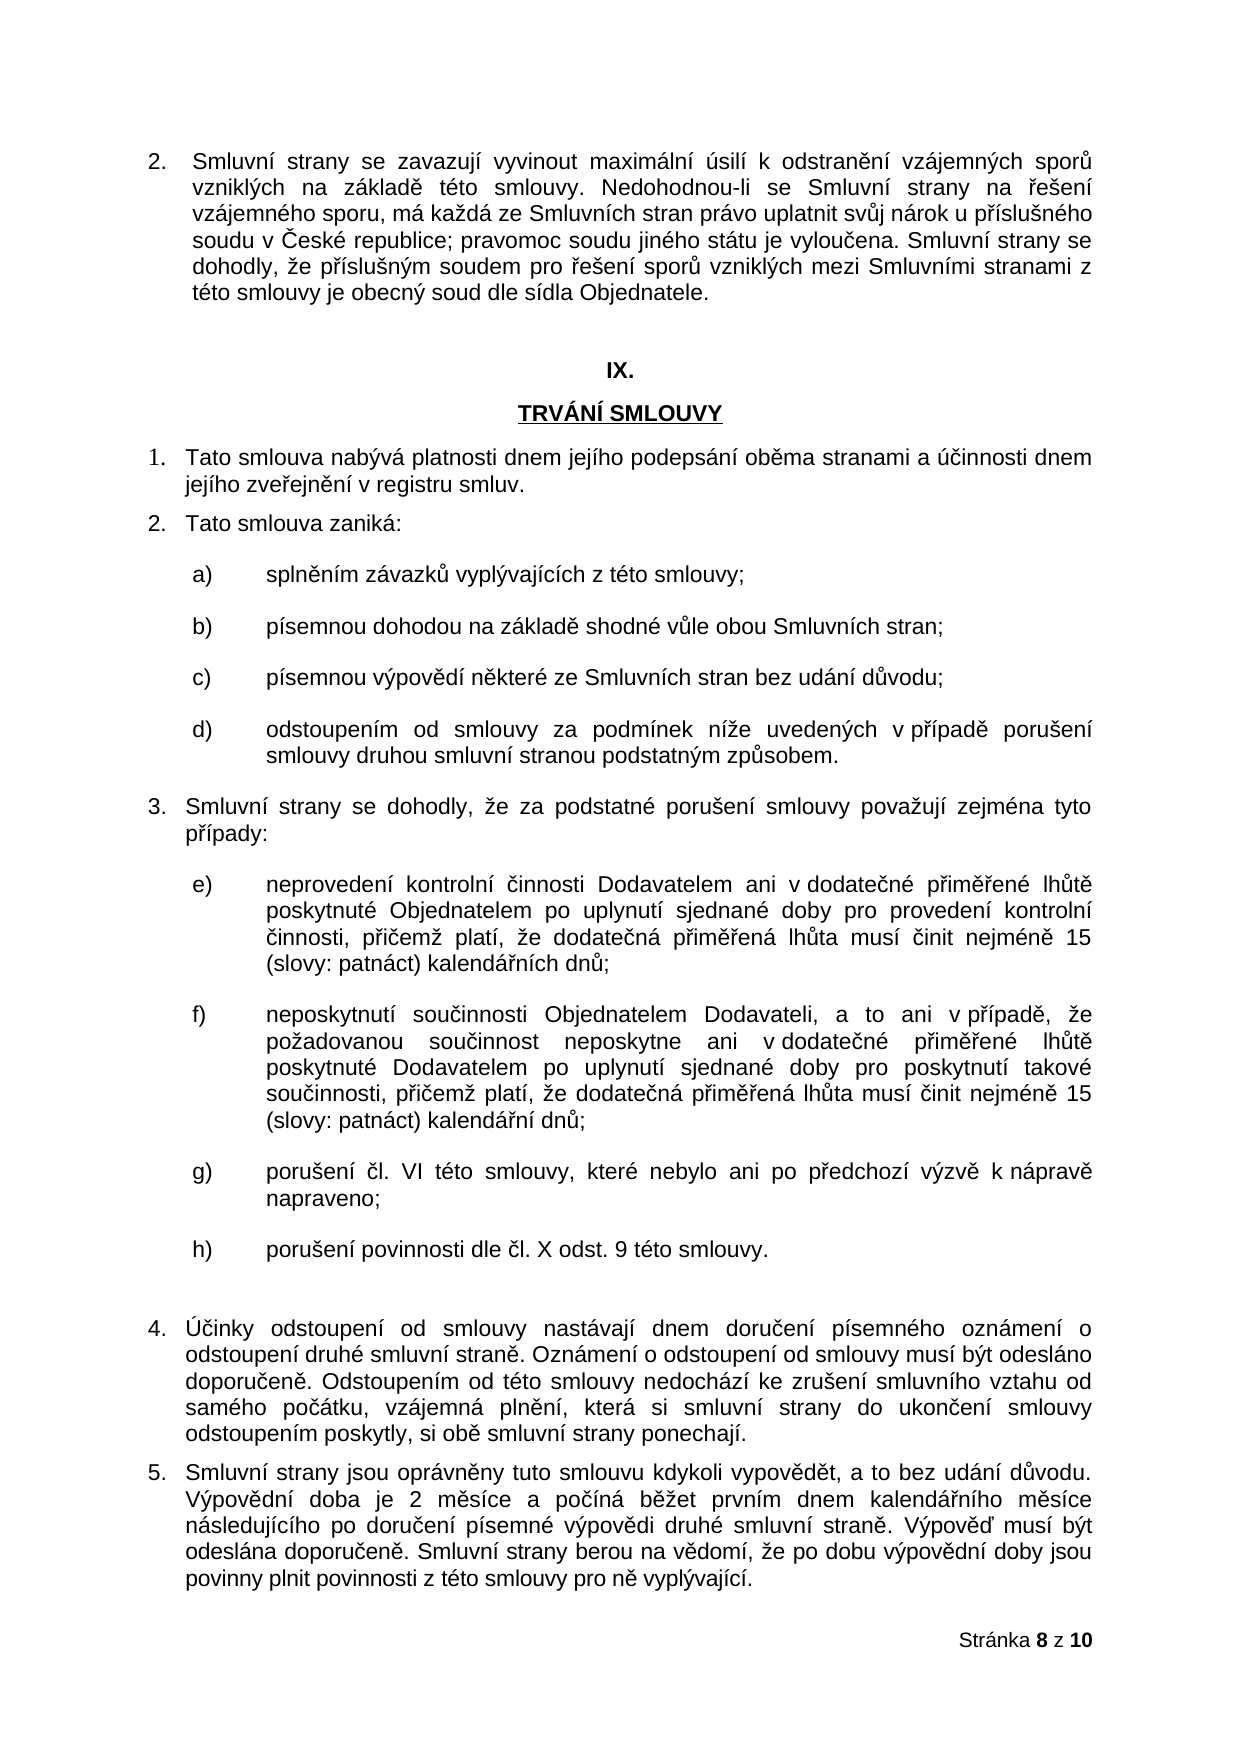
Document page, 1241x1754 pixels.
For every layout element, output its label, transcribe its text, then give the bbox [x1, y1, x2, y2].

list Smluvní strany se zavazují vyvinout maximální úsilí k odstranění vzájemných sporů vzniklých na základě této smlouvy. Nedohodnou-li se Smluvní strany na řešení vzájemného sporu, má každá ze Smluvních stran právo uplatnit svůj nárok u příslušného soudu v České republice; pravomoc soudu jiného státu je vyloučena. Smluvní strany se dohodly, že příslušným soudem pro řešení sporů vzniklých mezi Smluvními stranami z této smlouvy je obecný soud dle sídla Objednatele. [148, 148, 1093, 306]
list písemnou výpovědí některé ze Smluvních stran bez udání důvodu; [192, 664, 1093, 691]
text IX. [148, 357, 1093, 383]
list Účinky odstoupení od smlouvy nastávají dnem doručení písemného oznámení o odstoupení druhé smluvní straně. Oznámení o odstoupení od smlouvy musí být odesláno doporučeně. Odstoupením od této smlouvy nedochází ke zrušení smluvního vztahu od samého počátku, vzájemná plnění, která si smluvní strany do ukončení smlouvy odstoupením poskytly, si obě smluvní strany ponechají. [148, 1315, 1093, 1447]
list neposkytnutí součinnosti Objednatelem Dodavateli, a to ani v případě, že požadovanou součinnost neposkytne ani v dodatečné přiměřené lhůtě poskytnuté Dodavatelem po uplynutí sjednané doby pro poskytnutí takové součinnosti, přičemž platí, že dodatečná přiměřená lhůta musí činit nejméně 15 (slovy: patnáct) kalendářní dnů; [192, 1001, 1093, 1133]
list neprovedení kontrolní činnosti Dodavatelem ani v dodatečné přiměřené lhůtě poskytnuté Objednatelem po uplynutí sjednané doby pro provedení kontrolní činnosti, přičemž platí, že dodatečná přiměřená lhůta musí činit nejméně 15 (slovy: patnáct) kalendářních dnů; [192, 871, 1093, 976]
list odstoupením od smlouvy za podmínek níže uvedených v případě porušení smlouvy druhou smluvní stranou podstatným způsobem. [192, 716, 1093, 768]
list Tato smlouva zaniká: [148, 510, 1093, 536]
text TRVÁNÍ SMLOUVY [148, 400, 1093, 426]
list Smluvní strany jsou oprávněny tuto smlouvu kdykoli vypovědět, a to bez udání důvodu. Výpovědní doba je 2 měsíce a počíná běžet prvním dnem kalendářního měsíce následujícího po doručení písemné výpovědi druhé smluvní straně. Výpověď musí být odeslána doporučeně. Smluvní strany berou na vědomí, že po dobu výpovědní doby jsou povinny plnit povinnosti z této smlouvy pro ně vyplývající. [148, 1459, 1093, 1591]
list porušení povinnosti dle čl. X odst. 9 této smlouvy. [192, 1236, 1093, 1262]
list Tato smlouva nabývá platnosti dnem jejího podepsání oběma stranami a účinnosti dnem jejího zveřejnění v registru smluv. [148, 442, 1093, 498]
list splněním závazků vyplývajících z této smlouvy; [192, 561, 1093, 588]
list Smluvní strany se dohodly, že za podstatné porušení smlouvy považují zejména tyto případy: [148, 793, 1093, 846]
list písemnou dohodou na základě shodné vůle obou Smluvních stran; [192, 613, 1093, 639]
list porušení čl. VI této smlouvy, které nebylo ani po předchozí výzvě k nápravě napraveno; [192, 1158, 1093, 1211]
